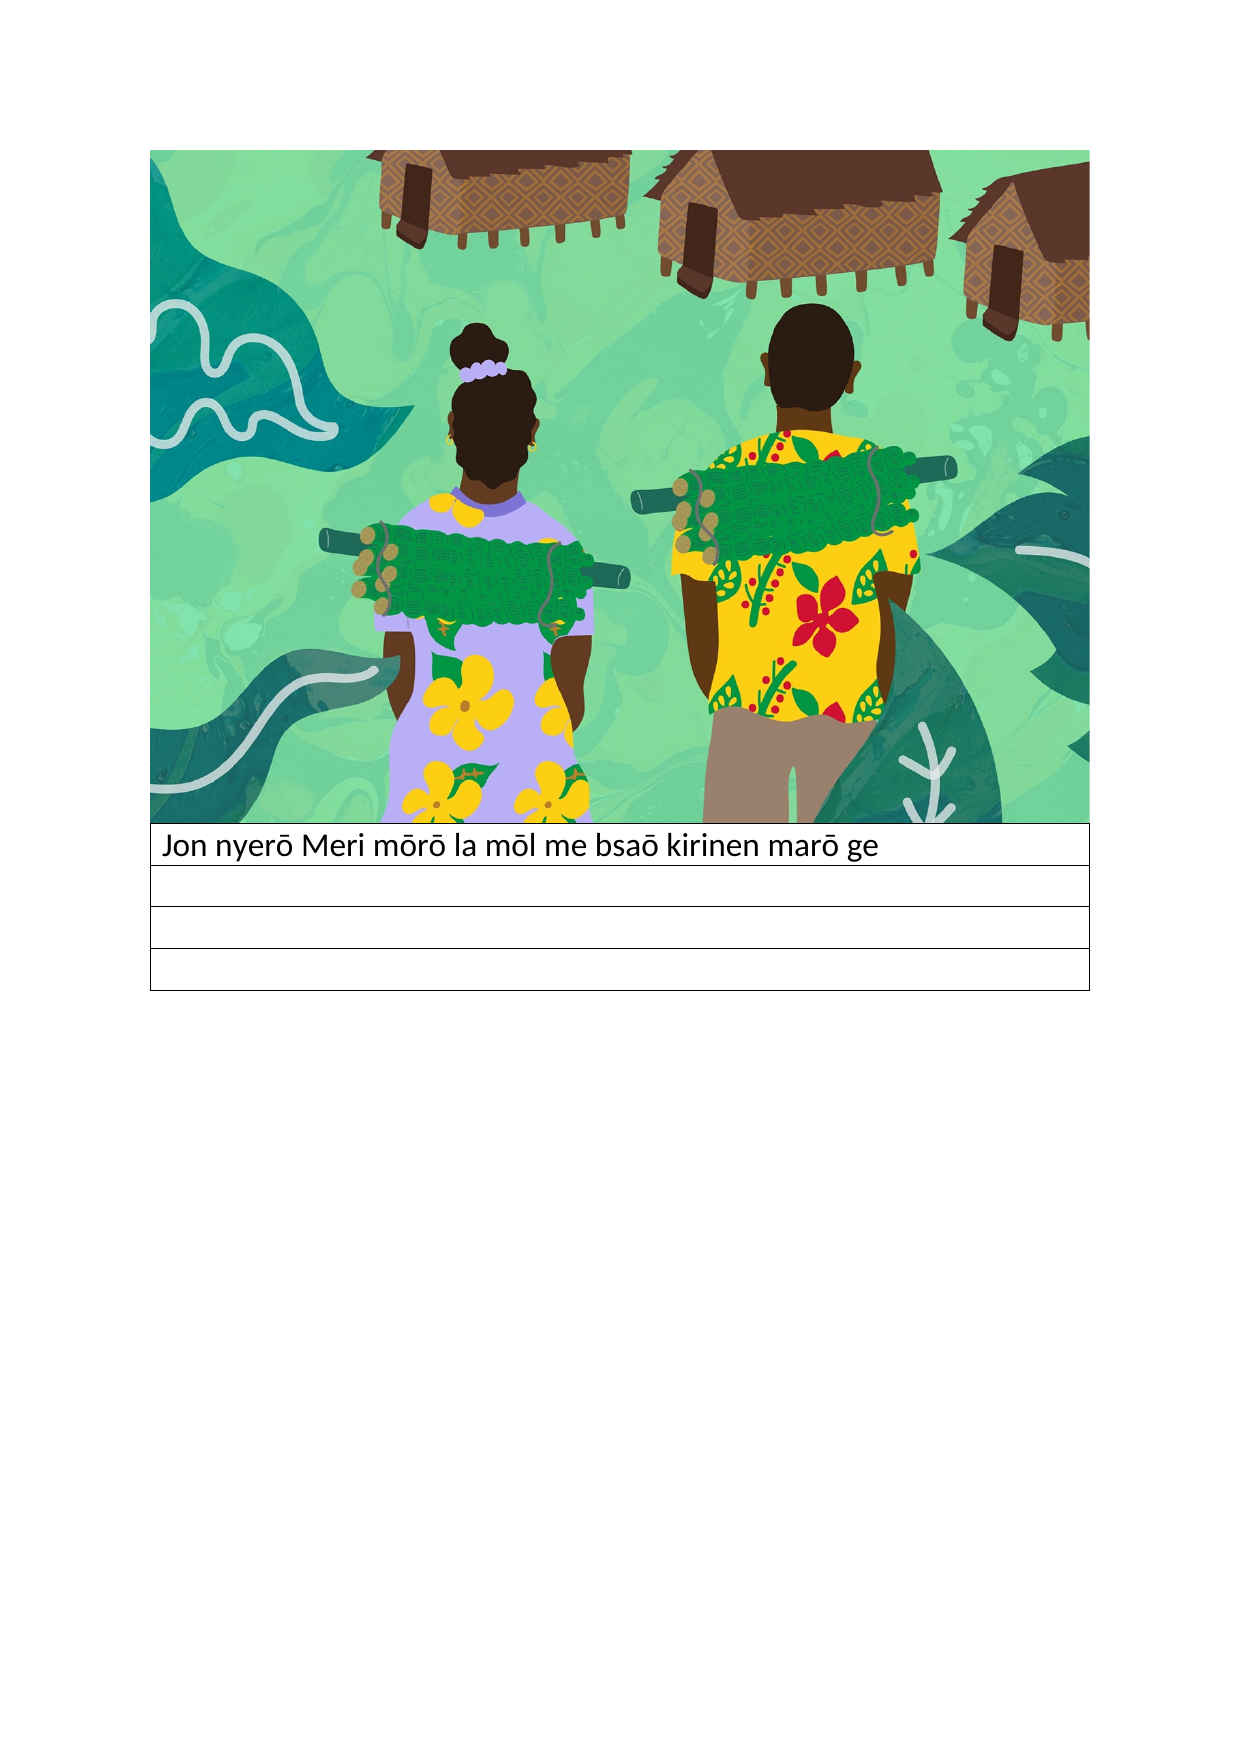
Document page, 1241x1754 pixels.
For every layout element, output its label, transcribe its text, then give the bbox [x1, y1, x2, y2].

table_header Jon nyerō Meri mōrō la mōl me bsaō kirinen marō ge [151, 824, 1089, 864]
table_cell [151, 907, 1089, 948]
table_cell [151, 949, 1089, 990]
table_cell [151, 866, 1089, 906]
picture [150, 150, 1090, 823]
